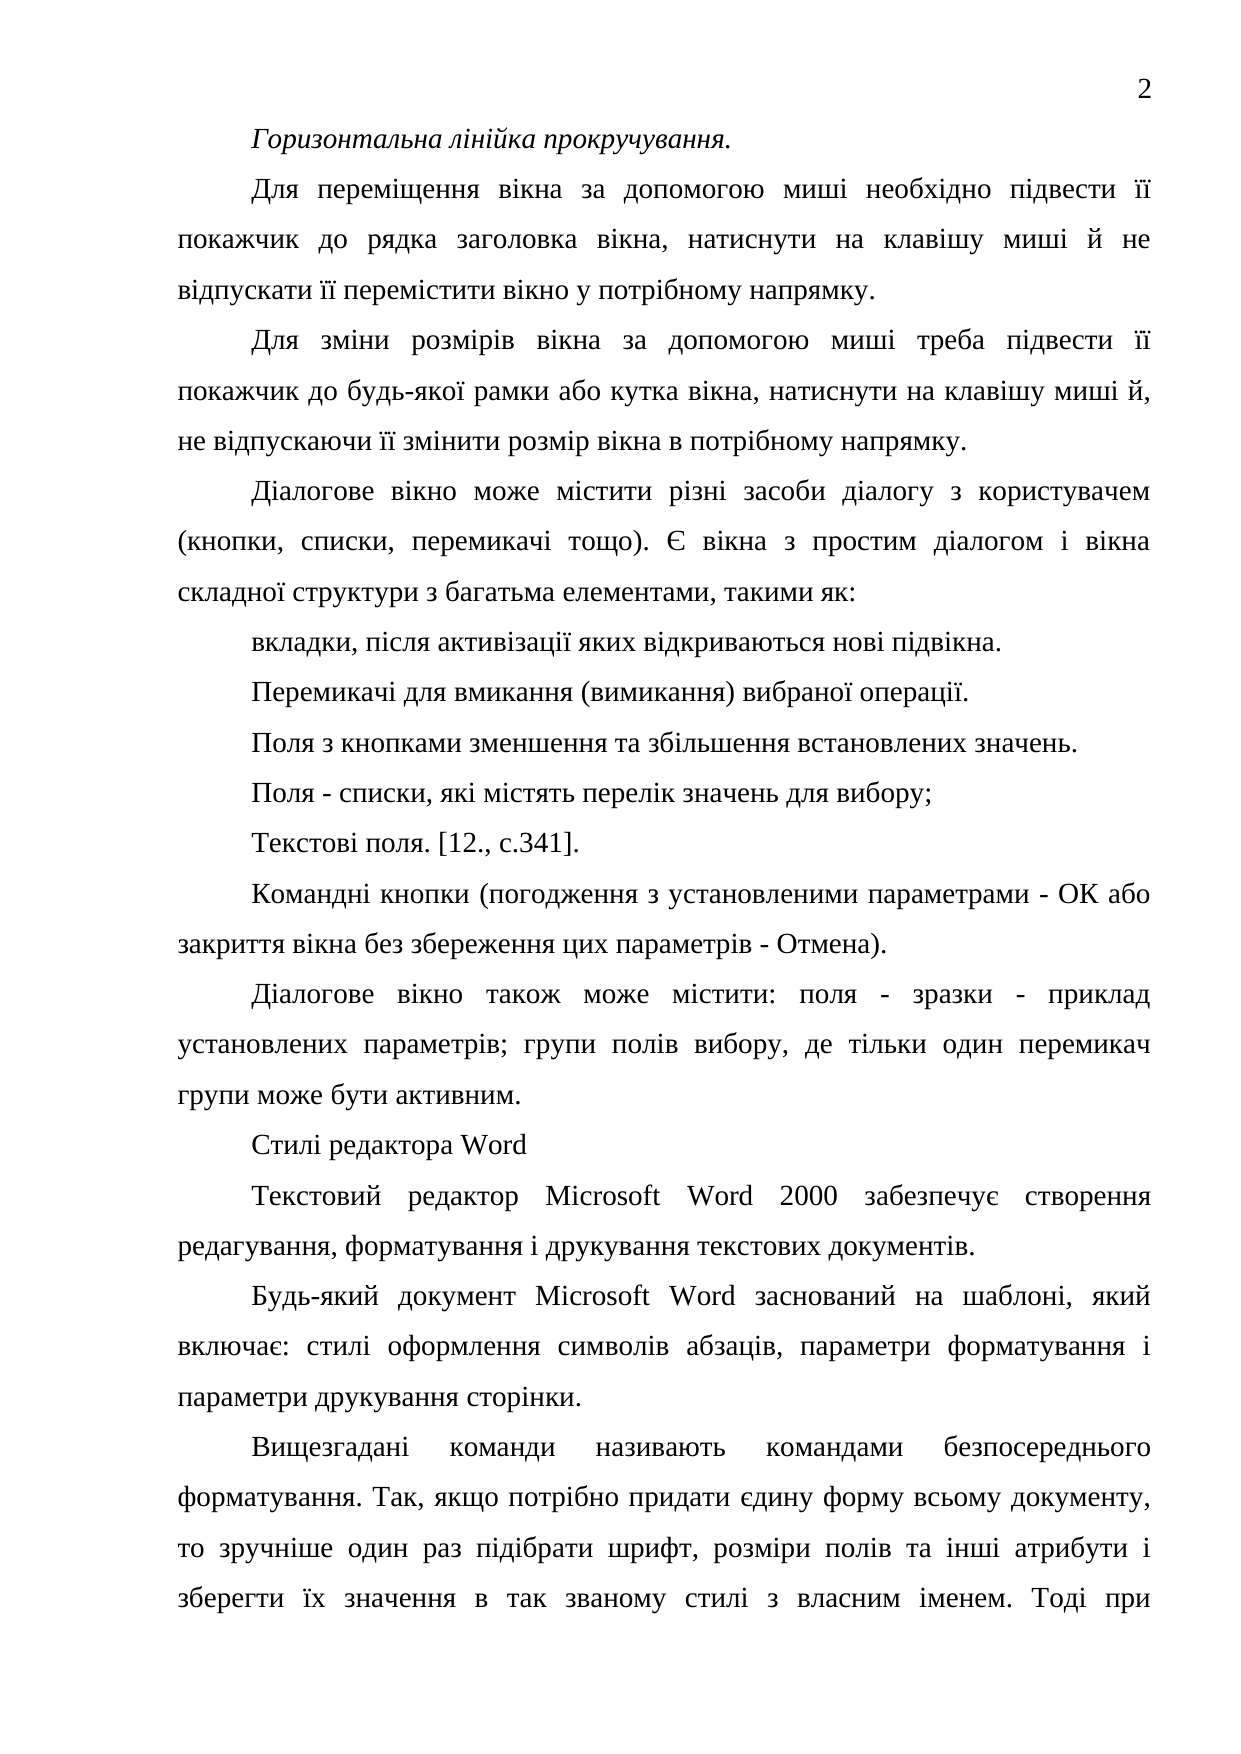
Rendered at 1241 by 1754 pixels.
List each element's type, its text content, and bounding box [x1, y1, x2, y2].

text Будь-який документ Microsoft Word заснований на шаблоні, який включає: стилі оформлення символів абзаців, параметри форматування і параметри друкування сторінки. [177, 1278, 1152, 1412]
text Горизонтальна лінійка прокручування. [177, 121, 1152, 154]
text Текстові поля. [12., с.341]. [177, 825, 1152, 859]
text Діалогове вікно також може містити: поля - зразки - приклад установлених параметрів; групи полів вибору, де тільки один перемикач групи може бути активним. [177, 976, 1152, 1111]
text Поля - списки, які містять перелік значень для вибору; [177, 775, 1152, 809]
text Текстовий редактор Microsoft Word 2000 забезпечує створення редагування, форматування і друкування текстових документів. [177, 1178, 1152, 1261]
text Для зміни розмірів вікна за допомогою миші треба підвести її покажчик до будь-якої рамки або кутка вікна, натиснути на клавішу миші й, не відпускаючи її змінити розмір вікна в потрібному напрямку. [177, 322, 1152, 456]
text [177, 1429, 1152, 1614]
text Командні кнопки (погодження з установленими параметрами - ОК або закриття вікна без збереження цих параметрів - Отмена). [177, 876, 1152, 959]
text Стилі редактора Word [177, 1127, 1152, 1161]
text Діалогове вікно може містити різні засоби діалогу з користувачем (кнопки, списки, перемикачі тощо). Є вікна з простим діалогом і вікна складної структури з багатьма елементами, такими як: [177, 473, 1152, 607]
text Поля з кнопками зменшення та збільшення встановлених значень. [177, 725, 1152, 758]
text Для переміщення вікна за допомогою миші необхідно підвести її покажчик до рядка заголовка вікна, натиснути на клавішу миші й не відпускати її перемістити вікно у потрібному напрямку. [177, 171, 1152, 306]
text вкладки, після активізації яких відкриваються нові підвікна. [177, 624, 1152, 658]
text Перемикачі для вмикання (вимикання) вибраної операції. [177, 674, 1152, 708]
